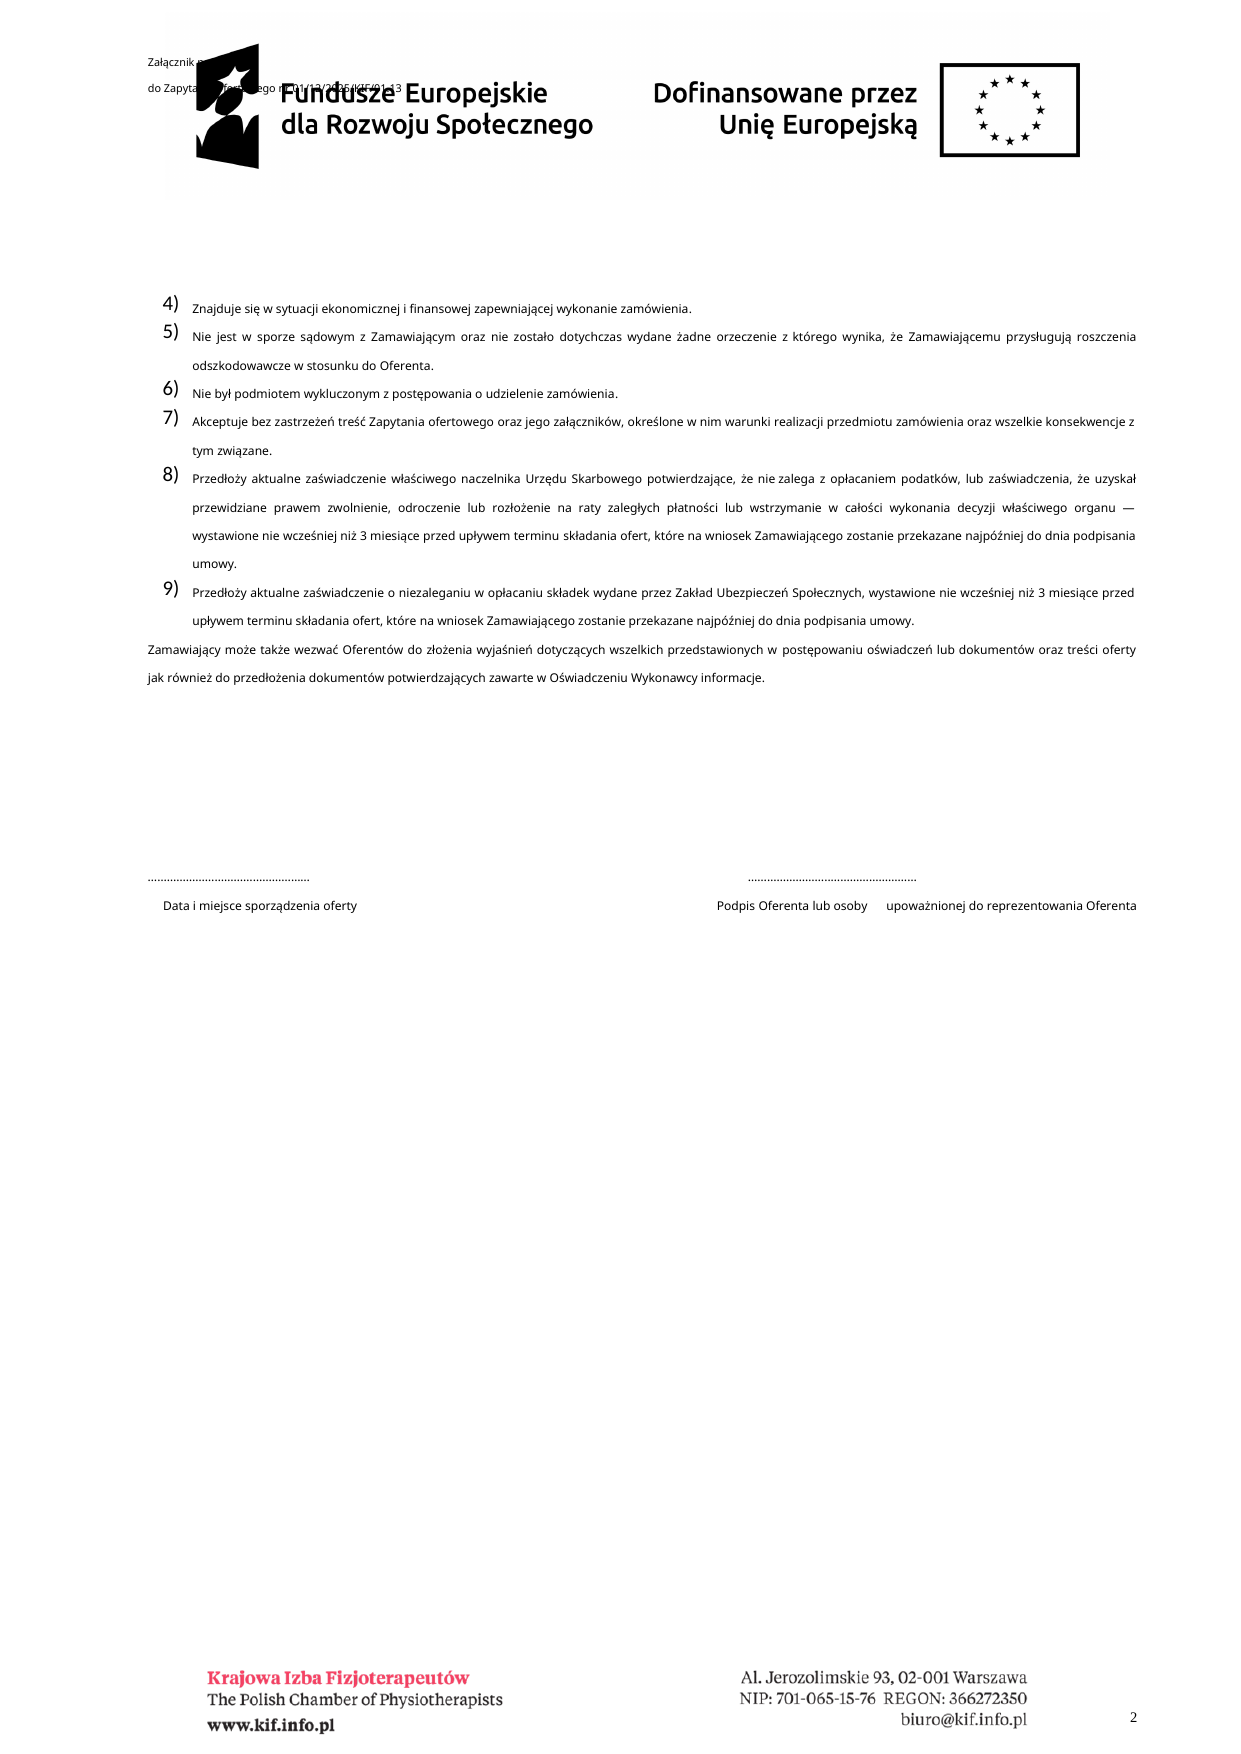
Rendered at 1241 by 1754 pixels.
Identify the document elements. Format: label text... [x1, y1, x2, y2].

text Zamawiający może także wezwać Oferentów do złożenia wyjaśnień dotyczących wszelkich przedstawionych w postępowaniu oświadczeń lub dokumentów oraz treści oferty jak również do przedłożenia dokumentów potwierdzających zawarte w Oświadczeniu Wykonawcy informacje. [148, 629, 1137, 686]
list Przedłoży aktualne zaświadczenie o niezaleganiu w opłacaniu składek wydane przez Zakład Ubezpieczeń Społecznych, wystawione nie wcześniej niż 3 miesiące przed upływem terminu składania ofert, które na wniosek Zamawiającego zostanie przekazane najpóźniej do dnia podpisania umowy. [162, 573, 1137, 629]
text Data i miejsce sporządzenia oferty Podpis Oferenta lub osoby upoważnionej do reprezentowania Oferenta [147, 885, 1137, 914]
text …………………………………………… ……………………..……………………… [147, 857, 1137, 885]
list Znajduje się w sytuacji ekonomicznej i finansowej zapewniającej wykonanie zamówienia. [162, 288, 1137, 317]
list Nie był podmiotem wykluczonym z postępowania o udzielenie zamówienia. [162, 373, 1137, 402]
picture [147, 1658, 1093, 1754]
picture [165, 12, 1110, 200]
list Nie jest w sporze sądowym z Zamawiającym oraz nie zostało dotychczas wydane żadne orzeczenie z którego wynika, że Zamawiającemu przysługują roszczenia odszkodowawcze w stosunku do Oferenta. [162, 317, 1137, 373]
list Przedłoży aktualne zaświadczenie właściwego naczelnika Urzędu Skarbowego potwierdzające, że nie zalega z opłacaniem podatków, lub zaświadczenia, że uzyskał przewidziane prawem zwolnienie, odroczenie lub rozłożenie na raty zaległych płatności lub wstrzymanie w całości wykonania decyzji właściwego organu — wystawione nie wcześniej niż 3 miesiące przed upływem terminu składania ofert, które na wniosek Zamawiającego zostanie przekazane najpóźniej do dnia podpisania umowy. [162, 459, 1137, 573]
list Akceptuje bez zastrzeżeń treść Zapytania ofertowego oraz jego załączników, określone w nim warunki realizacji przedmiotu zamówienia oraz wszelkie konsekwencje z tym związane. [162, 402, 1137, 459]
